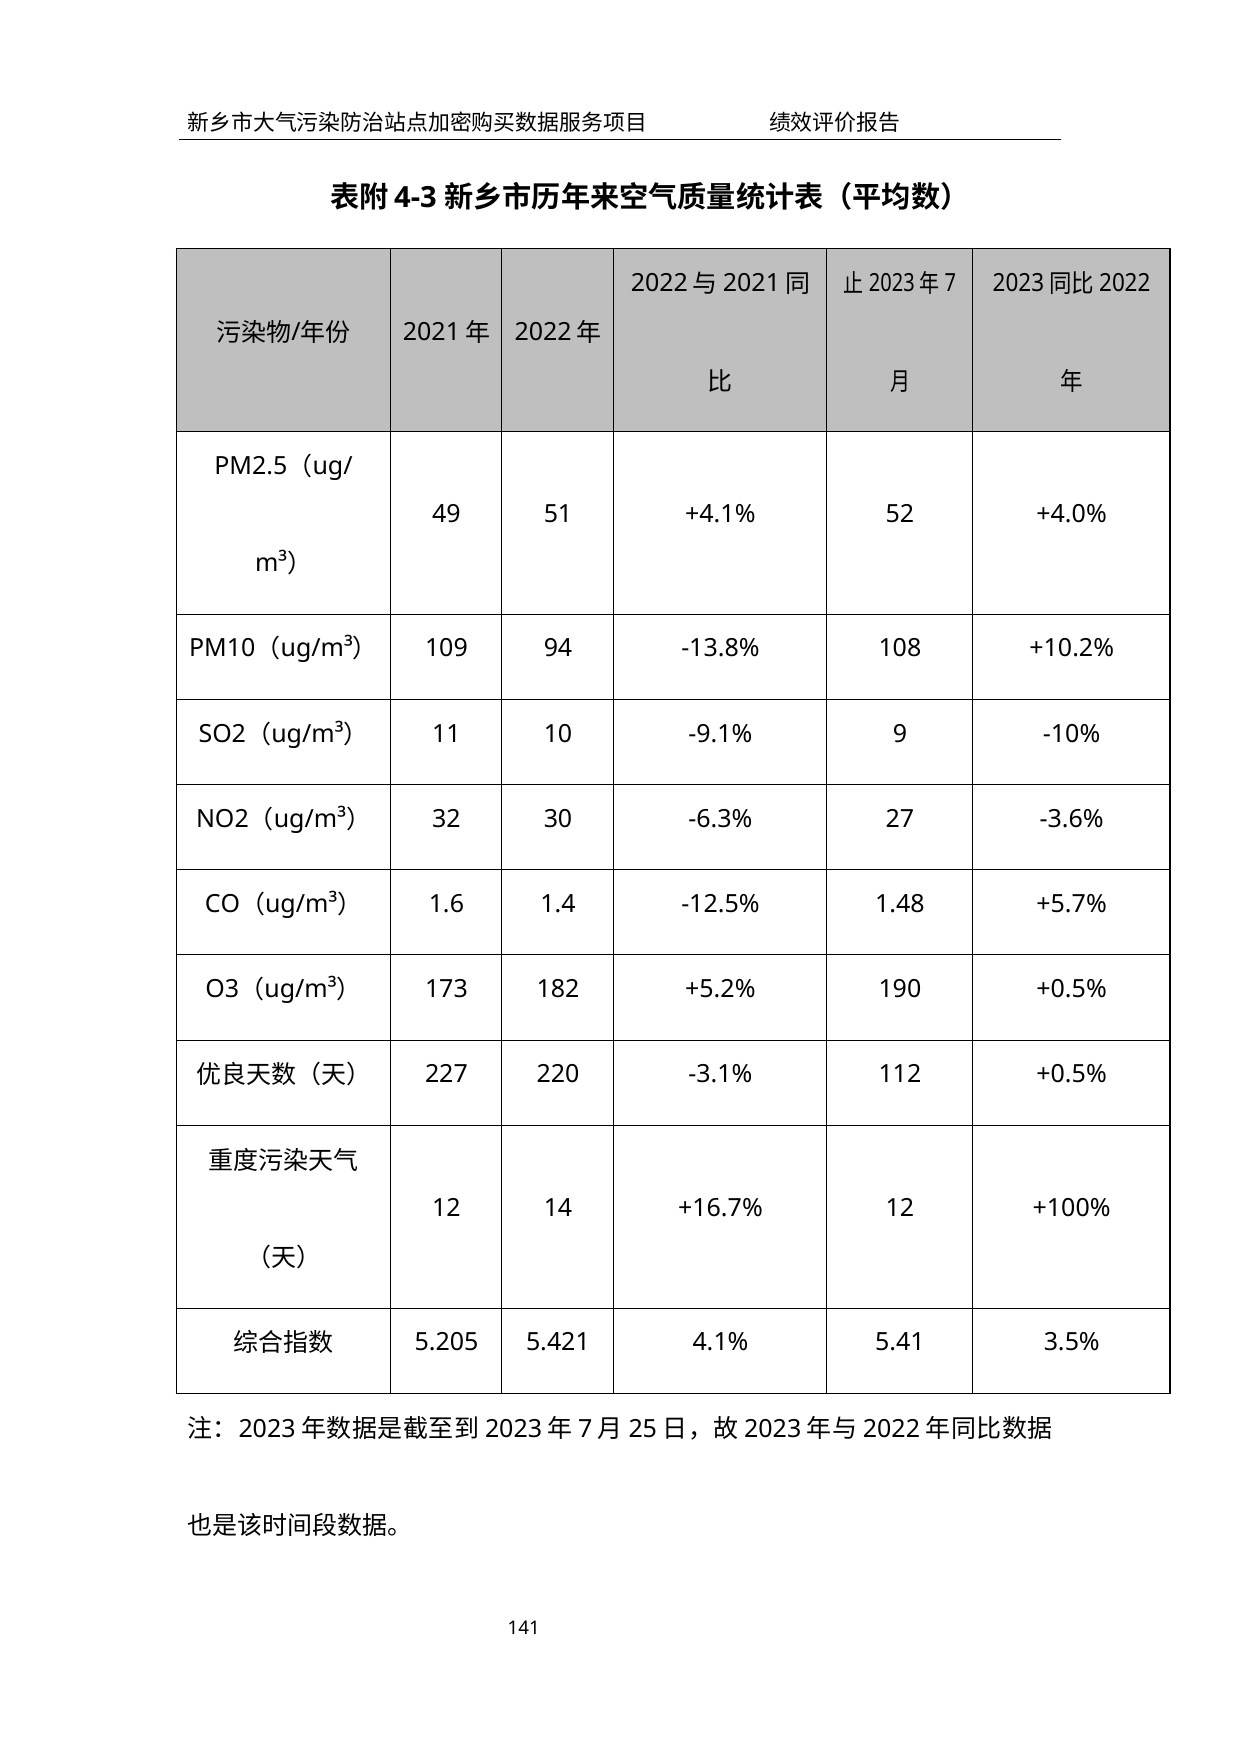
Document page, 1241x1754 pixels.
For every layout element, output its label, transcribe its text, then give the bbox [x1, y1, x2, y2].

table_cell 32 [391, 785, 501, 869]
table_cell 109 [391, 615, 501, 699]
table_cell -13.8% [614, 615, 826, 699]
table_cell 9 [827, 700, 972, 784]
table_cell O3（ug/m³） [177, 955, 390, 1039]
table_cell 10 [502, 700, 613, 784]
table_cell 112 [827, 1041, 972, 1125]
table_cell +5.7% [973, 870, 1169, 954]
table_header 2021年 [391, 249, 501, 431]
table_cell 94 [502, 615, 613, 699]
table_header 止2023年7月 [827, 249, 972, 431]
table_cell +16.7% [614, 1126, 826, 1307]
table_cell 1.6 [391, 870, 501, 954]
table_cell -3.1% [614, 1041, 826, 1125]
table_cell 3.5% [973, 1309, 1169, 1393]
table_cell 11 [391, 700, 501, 784]
table_cell NO2（ug/m³） [177, 785, 390, 869]
table_cell PM10（ug/m³） [177, 615, 390, 699]
table_cell +5.2% [614, 955, 826, 1039]
table_cell 227 [391, 1041, 501, 1125]
table_cell -10% [973, 700, 1169, 784]
table_cell 5.205 [391, 1309, 501, 1393]
table_cell 220 [502, 1041, 613, 1125]
table_cell CO（ug/m³） [177, 870, 390, 954]
table_cell +4.0% [973, 432, 1169, 613]
table_cell 49 [391, 432, 501, 613]
table_cell 108 [827, 615, 972, 699]
table_cell 182 [502, 955, 613, 1039]
table_cell +0.5% [973, 1041, 1169, 1125]
table_cell 综合指数 [177, 1309, 390, 1393]
table_cell +100% [973, 1126, 1169, 1307]
table_cell +10.2% [973, 615, 1169, 699]
table_cell 51 [502, 432, 613, 613]
table_cell -3.6% [973, 785, 1169, 869]
table_cell +0.5% [973, 955, 1169, 1039]
text 表附4-3 新乡市历年来空气质量统计表（平均数） [187, 162, 1053, 227]
table_cell 优良天数（天） [177, 1041, 390, 1125]
table_cell 12 [827, 1126, 972, 1307]
table_header 2022年 [502, 249, 613, 431]
table_cell 1.48 [827, 870, 972, 954]
table_cell PM2.5（ug/m³） [177, 432, 390, 613]
table_cell 1.4 [502, 870, 613, 954]
table_cell 5.41 [827, 1309, 972, 1393]
table_cell 30 [502, 785, 613, 869]
table_cell 190 [827, 955, 972, 1039]
table_cell -9.1% [614, 700, 826, 784]
table_cell 52 [827, 432, 972, 613]
table_cell +4.1% [614, 432, 826, 613]
table_cell 173 [391, 955, 501, 1039]
table_cell 12 [391, 1126, 501, 1307]
table_cell -12.5% [614, 870, 826, 954]
table_cell -6.3% [614, 785, 826, 869]
table_cell 14 [502, 1126, 613, 1307]
text 注：2023年数据是截至到2023年7月25日，故2023年与2022年同比数据也是该时间段数据。 [187, 1394, 1053, 1556]
table_header 2022与2021同比 [614, 249, 826, 431]
table_cell SO2（ug/m³） [177, 700, 390, 784]
table_cell 4.1% [614, 1309, 826, 1393]
table_header 污染物/年份 [177, 249, 390, 431]
table_header 2023同比2022年 [973, 249, 1169, 431]
table_cell 重度污染天气（天） [177, 1126, 390, 1307]
table_cell 5.421 [502, 1309, 613, 1393]
table_cell 27 [827, 785, 972, 869]
